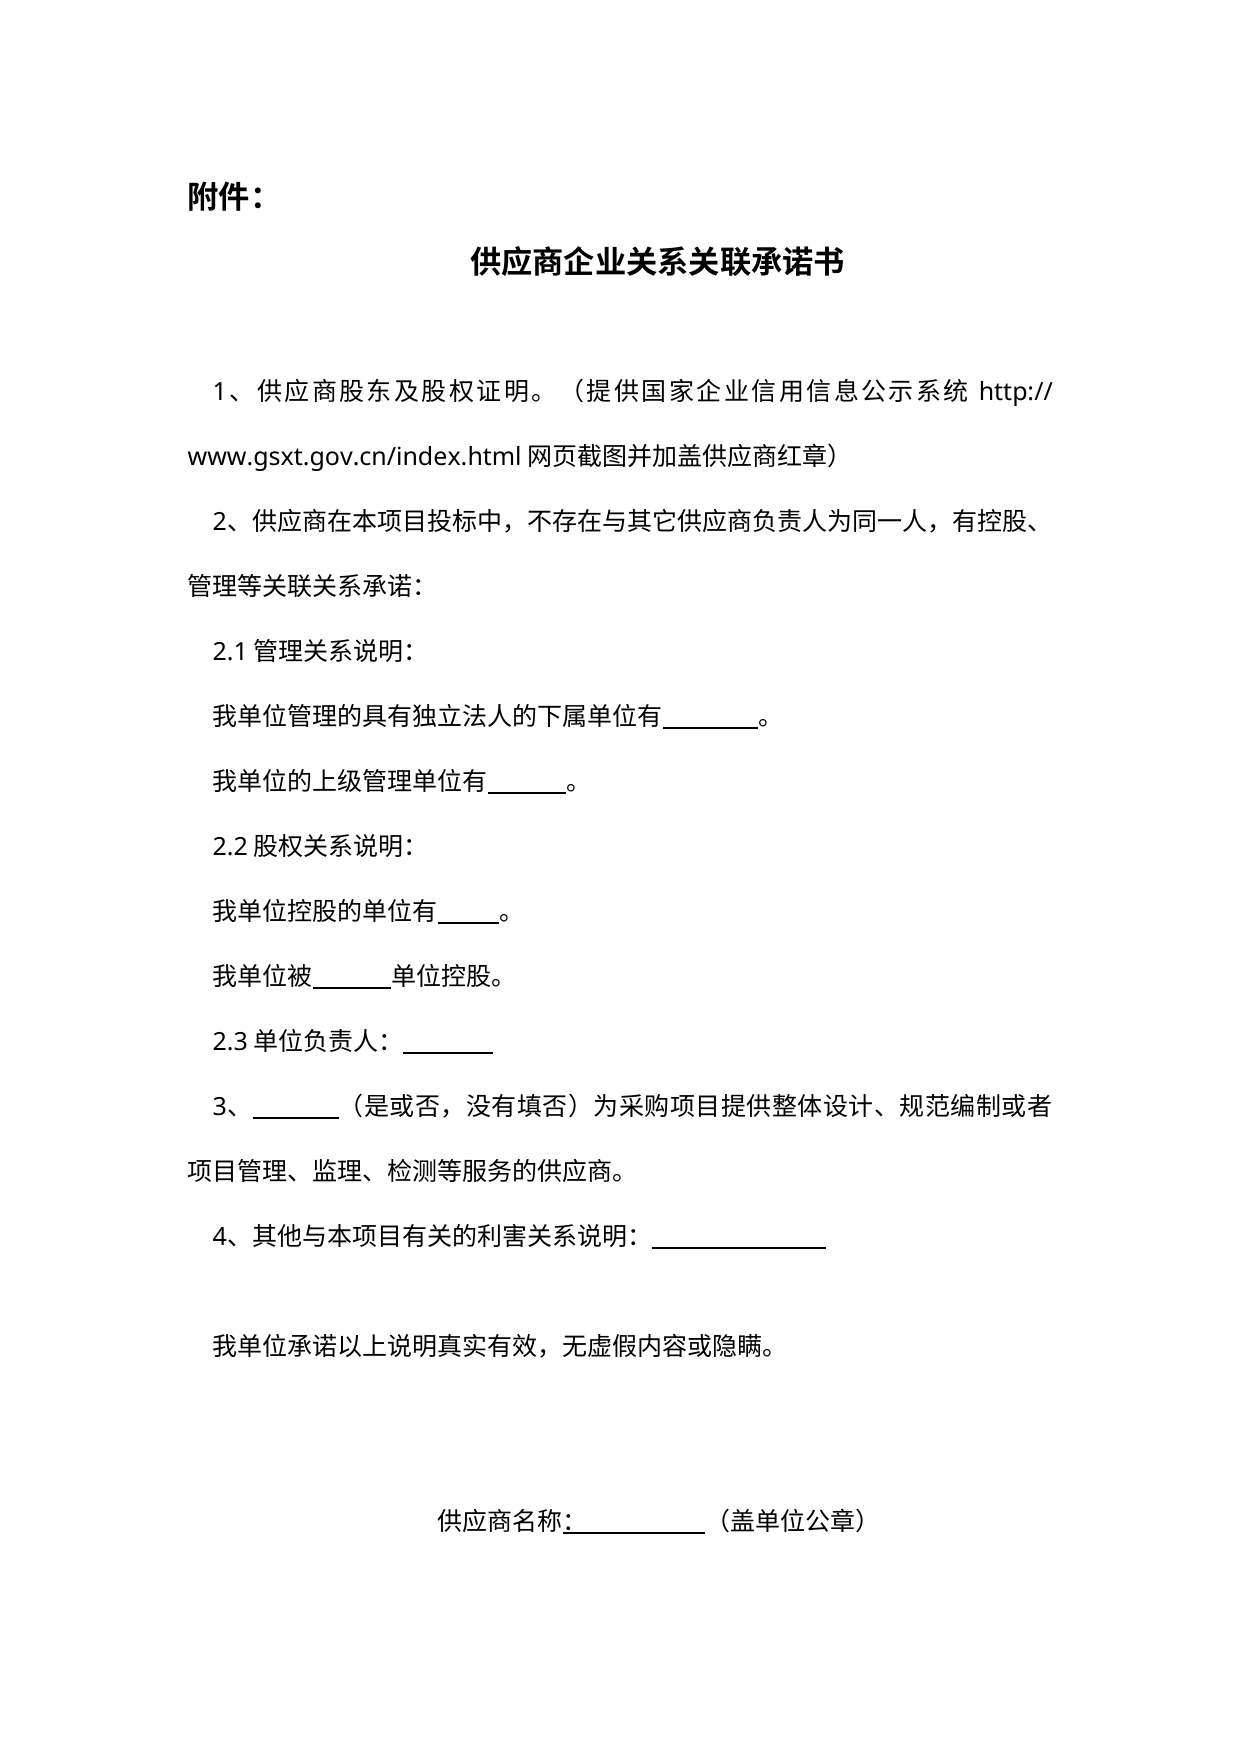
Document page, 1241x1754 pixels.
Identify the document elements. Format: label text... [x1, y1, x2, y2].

list 我单位控股的单位有 。 [187, 877, 1053, 942]
list 我单位承诺以上说明真实有效，无虚假内容或隐瞒。 [187, 1312, 1053, 1377]
list 2.3单位负责人： [187, 1007, 1053, 1072]
list 2.1管理关系说明： [187, 617, 1053, 682]
list 3、 （是或否，没有填否）为采购项目提供整体设计、规范编制或者项目管理、监理、检测等服务的供应商。 [187, 1072, 1053, 1202]
list 4、其他与本项目有关的利害关系说明： [187, 1202, 1053, 1267]
list 1、供应商股东及股权证明。（提供国家企业信用信息公示系统http://www.gsxt.gov.cn/index.html网页截图并加盖供应商红章） [187, 357, 1053, 487]
list 2、供应商在本项目投标中，不存在与其它供应商负责人为同一人，有控股、管理等关联关系承诺： [187, 487, 1053, 617]
list 供应商名称： （盖单位公章） [187, 1487, 1053, 1552]
list 供应商企业关系关联承诺书 [187, 227, 1053, 292]
list 2.2股权关系说明： [187, 812, 1053, 877]
list 我单位被 单位控股。 [187, 942, 1053, 1007]
list 附件： [187, 162, 1053, 227]
list 我单位的上级管理单位有 。 [187, 747, 1053, 812]
list 我单位管理的具有独立法人的下属单位有 。 [187, 682, 1053, 747]
